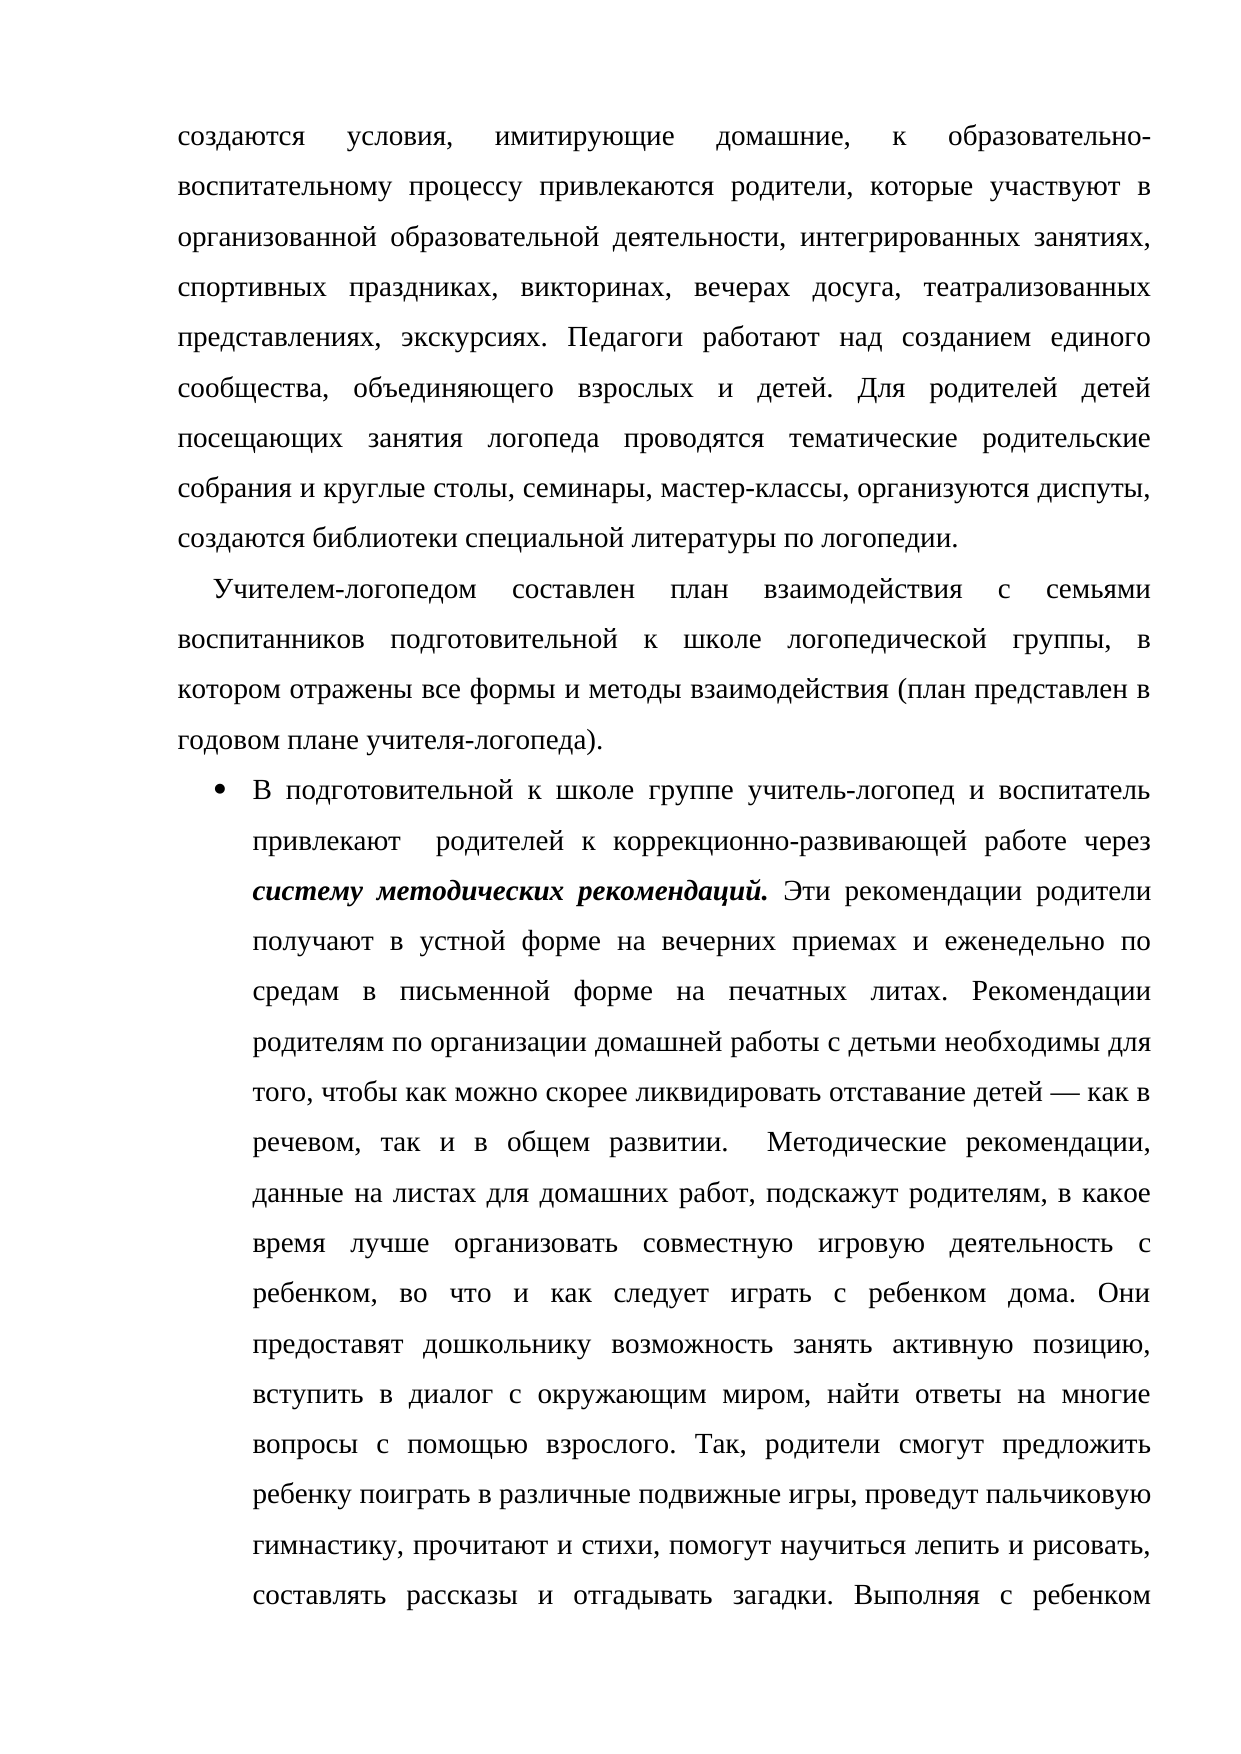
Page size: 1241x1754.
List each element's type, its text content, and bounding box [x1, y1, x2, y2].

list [215, 772, 1152, 1611]
text Учителем-логопедом составлен план взаимодействия с семьями воспитанников подготовительной к школе логопедической группы, в котором отражены все формы и методы взаимодействия (план представлен в годовом плане учителя-логопеда). [177, 571, 1152, 755]
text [177, 118, 1152, 554]
